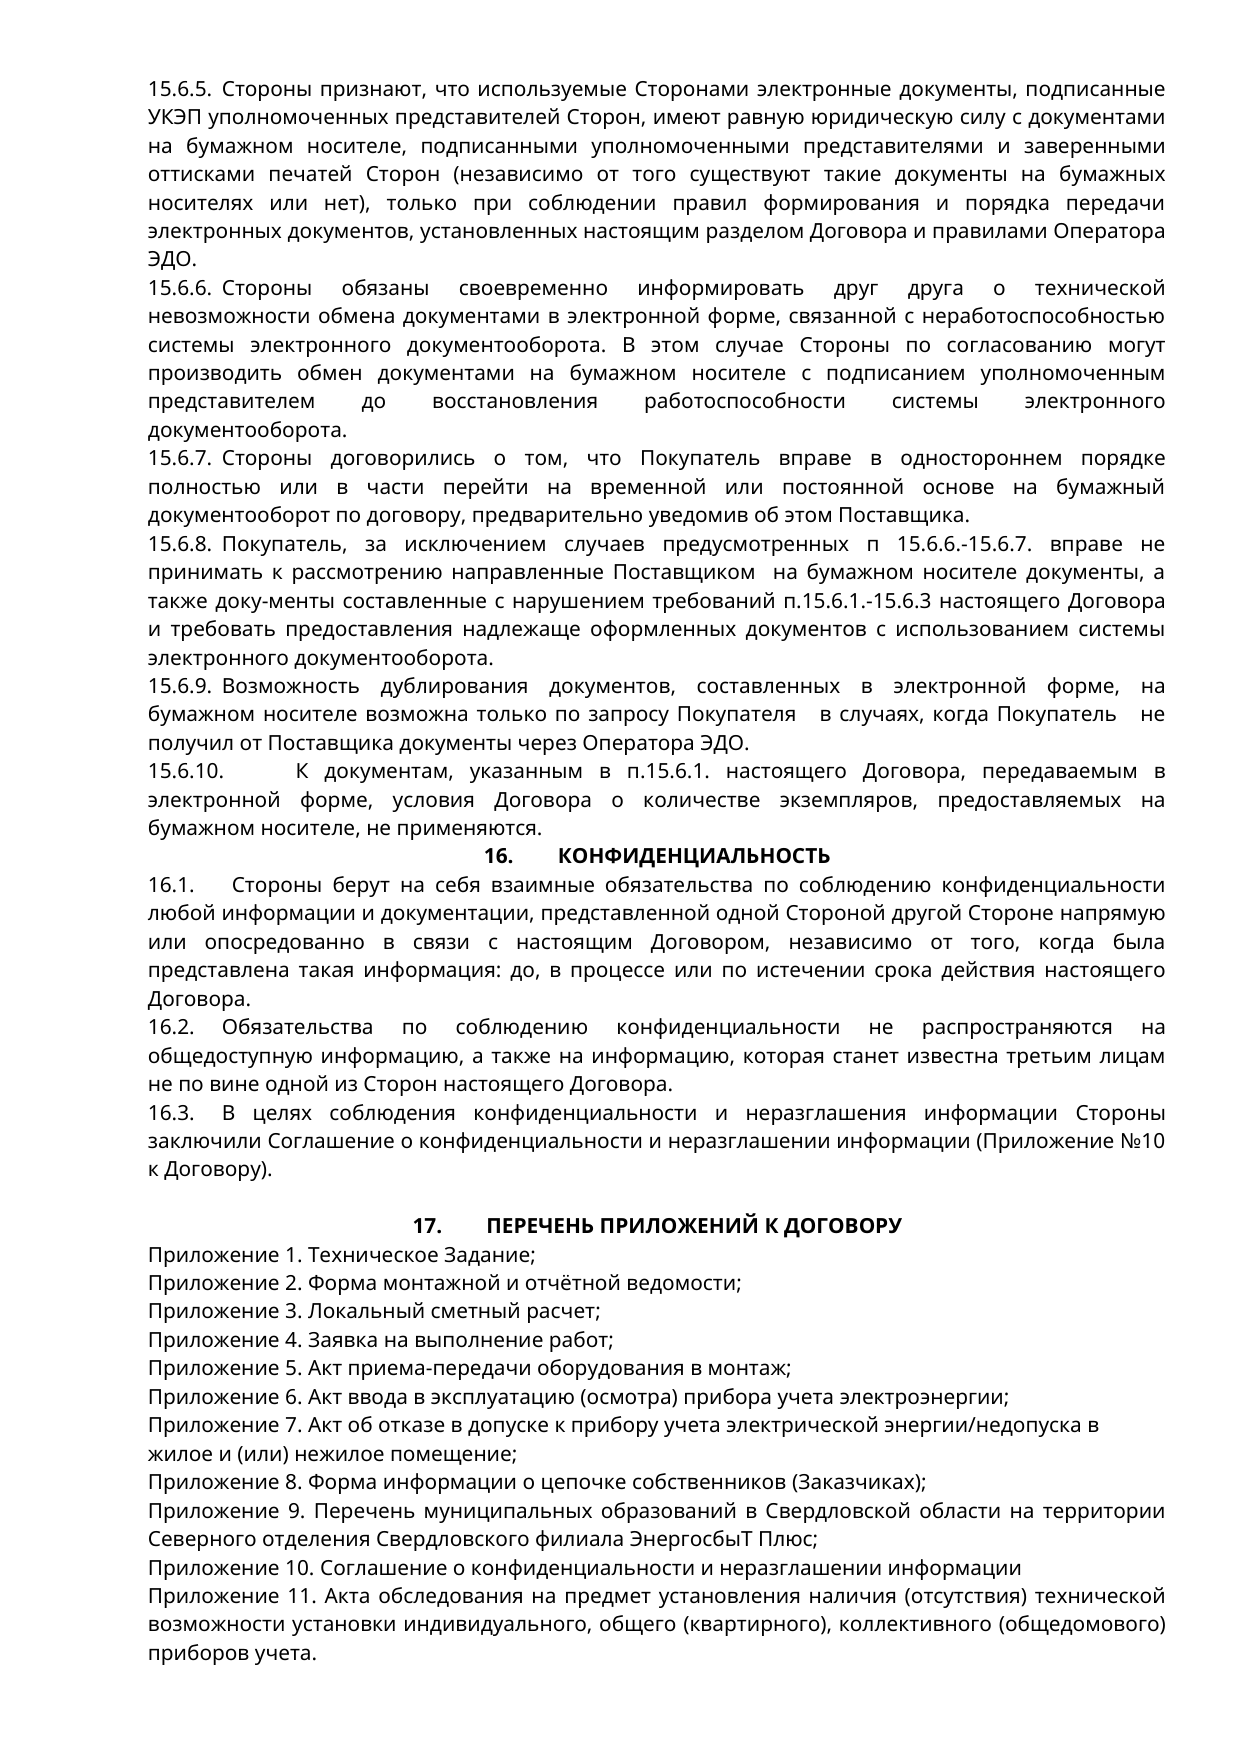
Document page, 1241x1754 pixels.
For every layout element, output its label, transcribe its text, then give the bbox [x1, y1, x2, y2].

text Приложение 2. Форма монтажной и отчётной ведомости; [148, 1268, 1167, 1297]
list Стороны договорились о том, что Покупатель вправе в одностороннем порядке полностью или в части перейти на временной или постоянной основе на бумажный документооборот по договору, предварительно уведомив об этом Поставщика. [148, 443, 1167, 529]
list Стороны берут на себя взаимные обязательства по соблюдению конфиденциальности любой информации и документации, представленной одной Стороной другой Стороне напрямую или опосредованно в связи с настоящим Договором, независимо от того, когда была представлена такая информация: до, в процессе или по истечении срока действия настоящего Договора. [148, 870, 1167, 1012]
text Приложение 7. Акт об отказе в допуске к прибору учета электрической энергии/недопуска в жилое и (или) нежилое помещение; [148, 1410, 1167, 1467]
list Покупатель, за исключением случаев предусмотренных п 15.6.6.-15.6.7. вправе не принимать к рассмотрению направленные Поставщиком на бумажном носителе документы, а также доку-менты составленные с нарушением требований п.15.6.1.-15.6.3 настоящего Договора и требовать предоставления надлежаще оформленных документов с использованием системы электронного документооборота. [148, 529, 1167, 671]
text Приложение 1. Техническое Задание; [148, 1240, 1167, 1268]
list В целях соблюдения конфиденциальности и неразглашения информации Стороны заключили Соглашение о конфиденциальности и неразглашении информации (Приложение №10 к Договору). [148, 1098, 1167, 1183]
list Возможность дублирования документов, составленных в электронной форме, на бумажном носителе возможна только по запросу Покупателя в случаях, когда Покупатель не получил от Поставщика документы через Оператора ЭДО. [148, 671, 1167, 756]
text Приложение 8. Форма информации о цепочке собственников (Заказчиках); [148, 1467, 1167, 1496]
text Приложение 5. Акт приема-передачи оборудования в монтаж; [148, 1353, 1167, 1382]
text Приложение 6. Акт ввода в эксплуатацию (осмотра) прибора учета электроэнергии; [148, 1382, 1167, 1410]
text Приложение 3. Локальный сметный расчет; [148, 1297, 1167, 1325]
list Обязательства по соблюдению конфиденциальности не распространяются на общедоступную информацию, а также на информацию, которая станет известна третьим лицам не по вине одной из Сторон настоящего Договора. [148, 1012, 1167, 1098]
text Приложение 9. Перечень муниципальных образований в Свердловской области на территории Северного отделения Свердловского филиала ЭнергосбыТ Плюс; [148, 1496, 1167, 1553]
subtitle КОНФИДЕНЦИАЛЬНОСТЬ [148, 842, 1167, 870]
list К документам, указанным в п.15.6.1. настоящего Договора, передаваемым в электронной форме, условия Договора о количестве экземпляров, предоставляемых на бумажном носителе, не применяются. [148, 756, 1167, 842]
list Стороны признают, что используемые Сторонами электронные документы, подписанные УКЭП уполномоченных представителей Сторон, имеют равную юридическую силу с документами на бумажном носителе, подписанными уполномоченными представителями и заверенными оттисками печатей Сторон (независимо от того существуют такие документы на бумажных носителях или нет), только при соблюдении правил формирования и порядка передачи электронных документов, установленных настоящим разделом Договора и правилами Оператора ЭДО. [148, 74, 1167, 273]
text Приложение 10. Соглашение о конфиденциальности и неразглашении информации [148, 1553, 1167, 1581]
list Стороны обязаны своевременно информировать друг друга о технической невозможности обмена документами в электронной форме, связанной с неработоспособностью системы электронного документооборота. В этом случае Стороны по согласованию могут производить обмен документами на бумажном носителе с подписанием уполномоченным представителем до восстановления работоспособности системы электронного документооборота. [148, 273, 1167, 443]
text Приложение 4. Заявка на выполнение работ; [148, 1325, 1167, 1353]
subtitle ПЕРЕЧЕНЬ ПРИЛОЖЕНИЙ К ДОГОВОРУ [148, 1211, 1167, 1240]
text Приложение 11. Акта обследования на предмет установления наличия (отсутствия) технической возможности установки индивидуального, общего (квартирного), коллективного (общедомового) приборов учета. [148, 1581, 1167, 1666]
